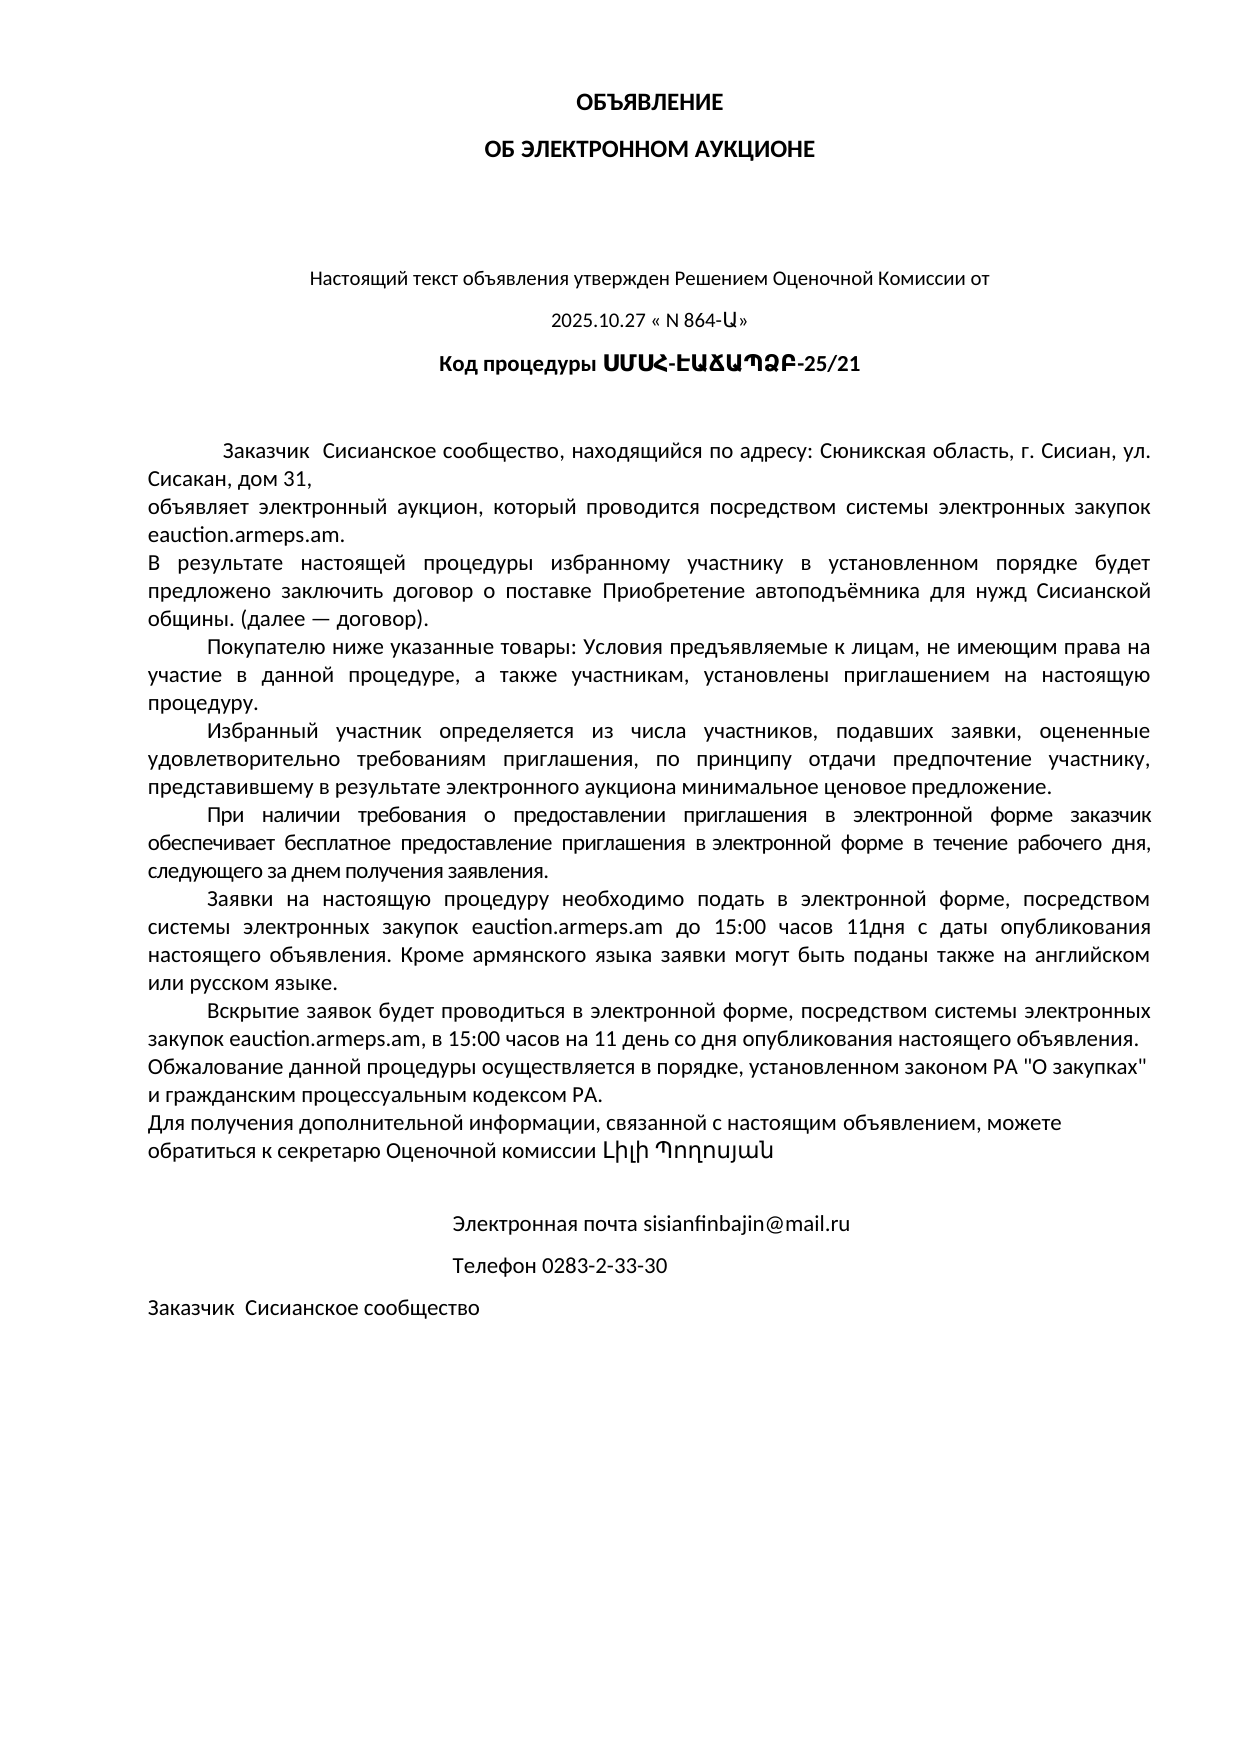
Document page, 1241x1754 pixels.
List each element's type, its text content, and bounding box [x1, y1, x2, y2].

text Код процедуры ՍՄՍՀ-ԷԱՃԱՊՁԲ-25/21 [148, 349, 1152, 377]
text Телефон 0283-2-33-30 [148, 1251, 1152, 1279]
text Заявки на настоящую процедуру необходимо подать в электронной форме, посредством системы электронных закупок eauction.armeps.am до 15:00 часов 11дня с даты опубликования настоящего объявления. Кроме армянского языка заявки могут быть поданы также на английском или русском языке. [148, 884, 1152, 996]
text Вскрытие заявок будет проводиться в электронной форме, посредством системы электронных закупок eauction.armeps.am, в 15:00 часов на 11 день со дня опубликования настоящего объявления. [148, 996, 1152, 1052]
text объявляет электронный аукцион, который проводится посредством системы электронных закупок eauction.armeps.am. [148, 492, 1152, 548]
text Для получения дополнительной информации, связанной с настоящим объявлением, можете обратиться к секретарю Оценочной комиссии Լիլի Պողոսյան [148, 1108, 1152, 1164]
text При наличии требования о предоставлении приглашения в электронной форме заказчик обеспечивает бесплатное предоставление приглашения в электронной форме в течение рабочего дня, следующего за днем получения заявления. [148, 800, 1152, 884]
text Обжалование данной процедуры осуществляется в порядке, установленном законом РА "О закупках" и гражданским процессуальным кодексом РА. [148, 1052, 1152, 1108]
text ОБ ЭЛЕКТРОННОМ АУКЦИОНЕ [148, 134, 1152, 164]
text Избранный участник определяется из числа участников, подавших заявки, оцененные удовлетворительно требованиям приглашения, по принципу отдачи предпочтение участнику, представившему в результате электронного аукциона минимальное ценовое предложение. [148, 716, 1152, 800]
text 2025.10.27 « N 864-Ա» [148, 307, 1152, 332]
text Заказчик Сисианское сообщество, находящийся по адресу: Сюникская область, г. Сисиан, ул. Сисакан, дом 31, [148, 436, 1152, 492]
text Настоящий текст объявления утвержден Решением Оценочной Комиссии от [148, 265, 1152, 290]
text Заказчик Сисианское сообщество [148, 1293, 1152, 1321]
text В результате настоящей процедуры избранному участнику в установленном порядке будет предложено заключить договор о поставке Приобретение автоподъёмника для нужд Сисианской общины. (далее — договор). [148, 548, 1152, 632]
text Покупателю ниже указанные товары: Условия предъявляемые к лицам, не имеющим права на участие в данной процедуре, а также участникам, установлены приглашением на настоящую процедуру. [148, 632, 1152, 716]
text ОБЪЯВЛЕНИЕ [148, 86, 1152, 117]
text Электронная почта sisianfinbajin@mail.ru [148, 1209, 1152, 1237]
